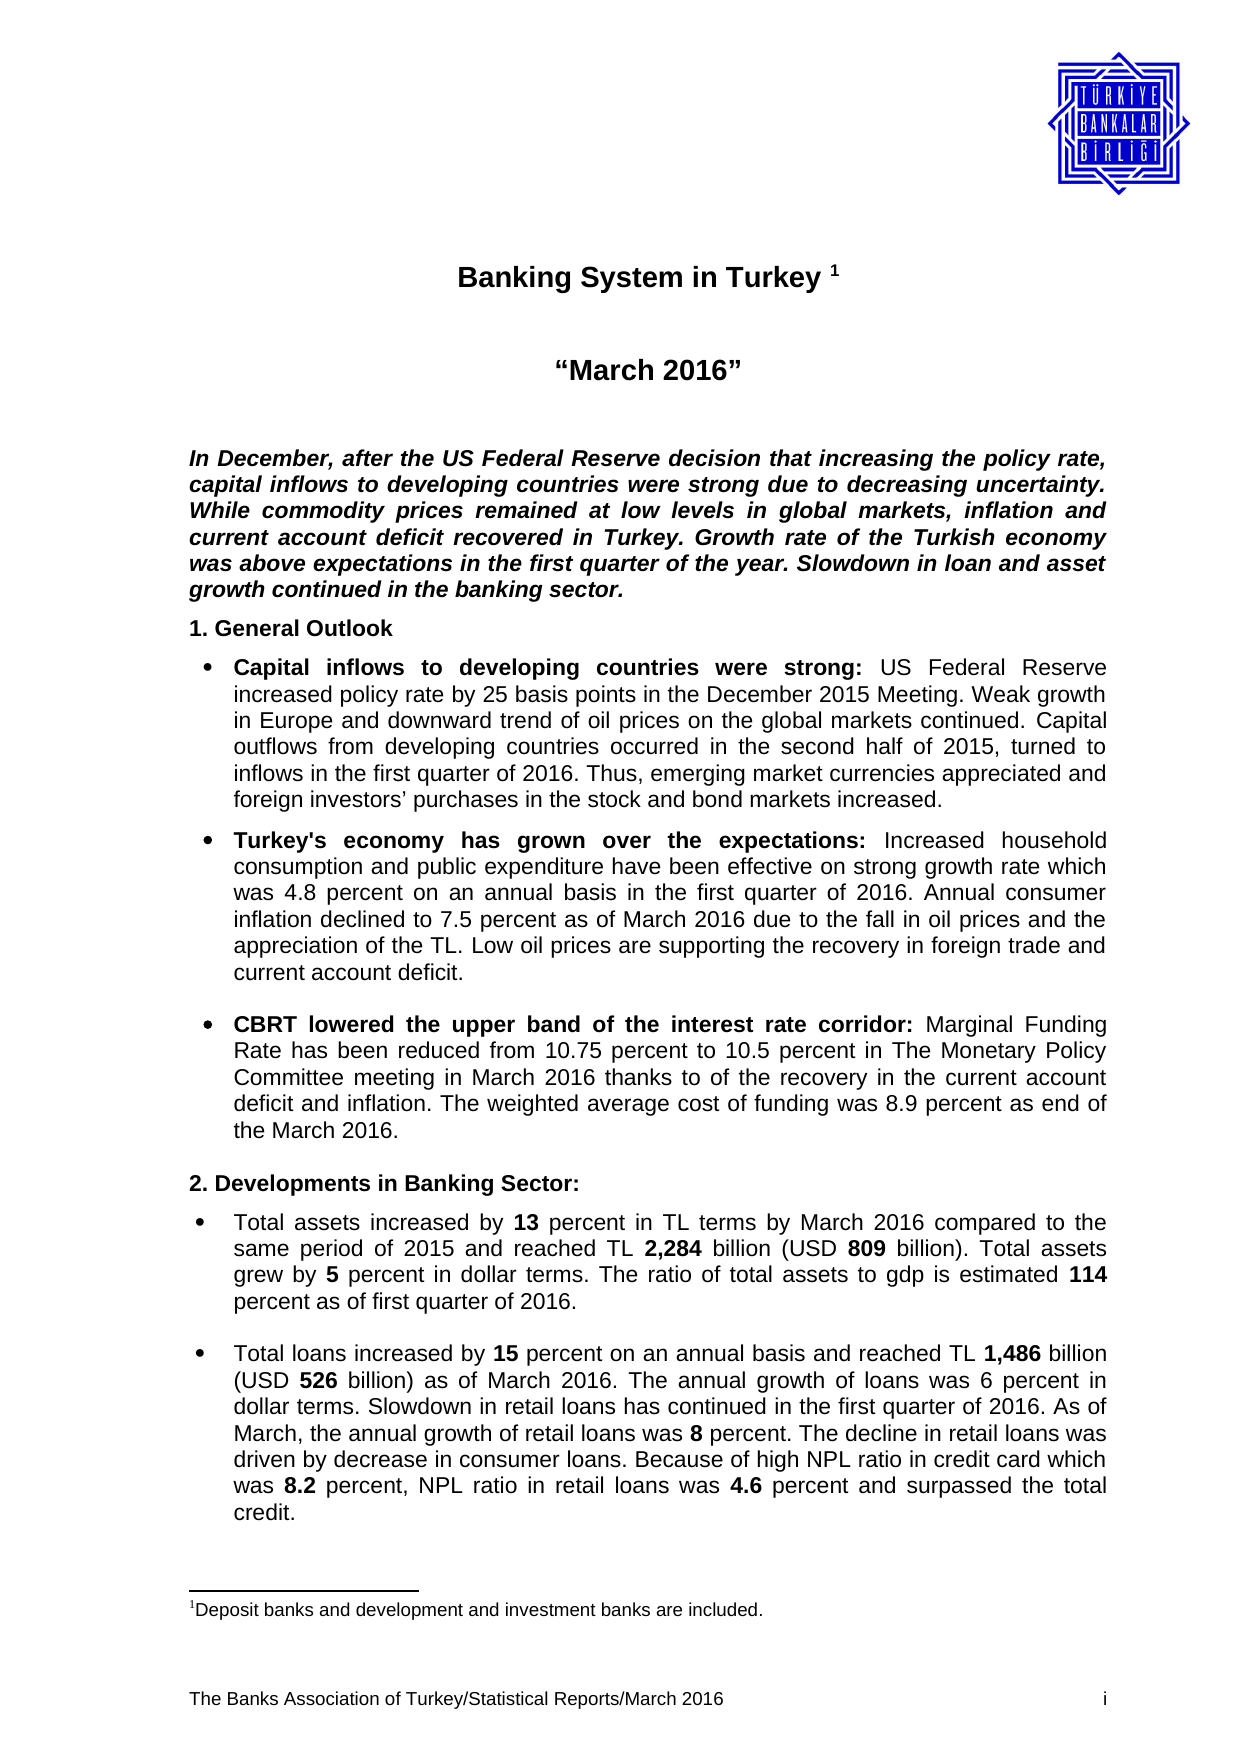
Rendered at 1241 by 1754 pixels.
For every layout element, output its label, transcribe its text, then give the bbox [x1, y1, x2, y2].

list Total loans increased by 15 percent on an annual basis and reached TL 1,486 billion (USD 526 billion) as of March 2016. The annual growth of loans was 6 percent in dollar terms. Slowdown in retail loans has continued in the first quarter of 2016. As of March, the annual growth of retail loans was 8 percent. The decline in retail loans was driven by decrease in consumer loans. Because of high NPL ratio in credit card which was 8.2 percent, NPL ratio in retail loans was 4.6 percent and surpassed the total credit. [196, 1340, 1107, 1525]
list Capital inflows to developing countries were strong: US Federal Reserve increased policy rate by 25 basis points in the December 2015 Meeting. Weak growth in Europe and downward trend of oil prices on the global markets continued. Capital outflows from developing countries occurred in the second half of 2015, turned to inflows in the first quarter of 2016. Thus, emerging market currencies appreciated and foreign investors’ purchases in the stock and bond markets increased. [204, 654, 1107, 812]
text 2. Developments in Banking Sector: [189, 1170, 1107, 1196]
text In December, after the US Federal Reserve decision that increasing the policy rate, capital inflows to developing countries were strong due to decreasing uncertainty. While commodity prices remained at low levels in global markets, inflation and current account deficit recovered in Turkey. Growth rate of the Turkish economy was above expectations in the first quarter of the year. Slowdown in loan and asset growth continued in the banking sector. [189, 445, 1107, 603]
list Turkey's economy has grown over the expectations: Increased household consumption and public expenditure have been effective on strong growth rate which was 4.8 percent on an annual basis in the first quarter of 2016. Annual consumer inflation declined to 7.5 percent as of March 2016 due to the fall in oil prices and the appreciation of the TL. Low oil prices are supporting the recovery in foreign trade and current account deficit. [204, 827, 1107, 985]
title Banking System in Turkey [189, 261, 1107, 294]
text 1. General Outlook [189, 615, 1107, 642]
list CBRT lowered the upper band of the interest rate corridor: Marginal Funding Rate has been reduced from 10.75 percent to 10.5 percent in The Monetary Policy Committee meeting in March 2016 thanks to of the recovery in the current account deficit and inflation. The weighted average cost of funding was 8.9 percent as end of the March 2016. [204, 1011, 1107, 1143]
picture [1044, 49, 1194, 202]
title “March 2016” [189, 353, 1107, 386]
list Total assets increased by 13 percent in TL terms by March 2016 compared to the same period of 2015 and reached TL 2,284 billion (USD 809 billion). Total assets grew by 5 percent in dollar terms. The ratio of total assets to gdp is estimated 114 percent as of first quarter of 2016. [196, 1209, 1107, 1314]
